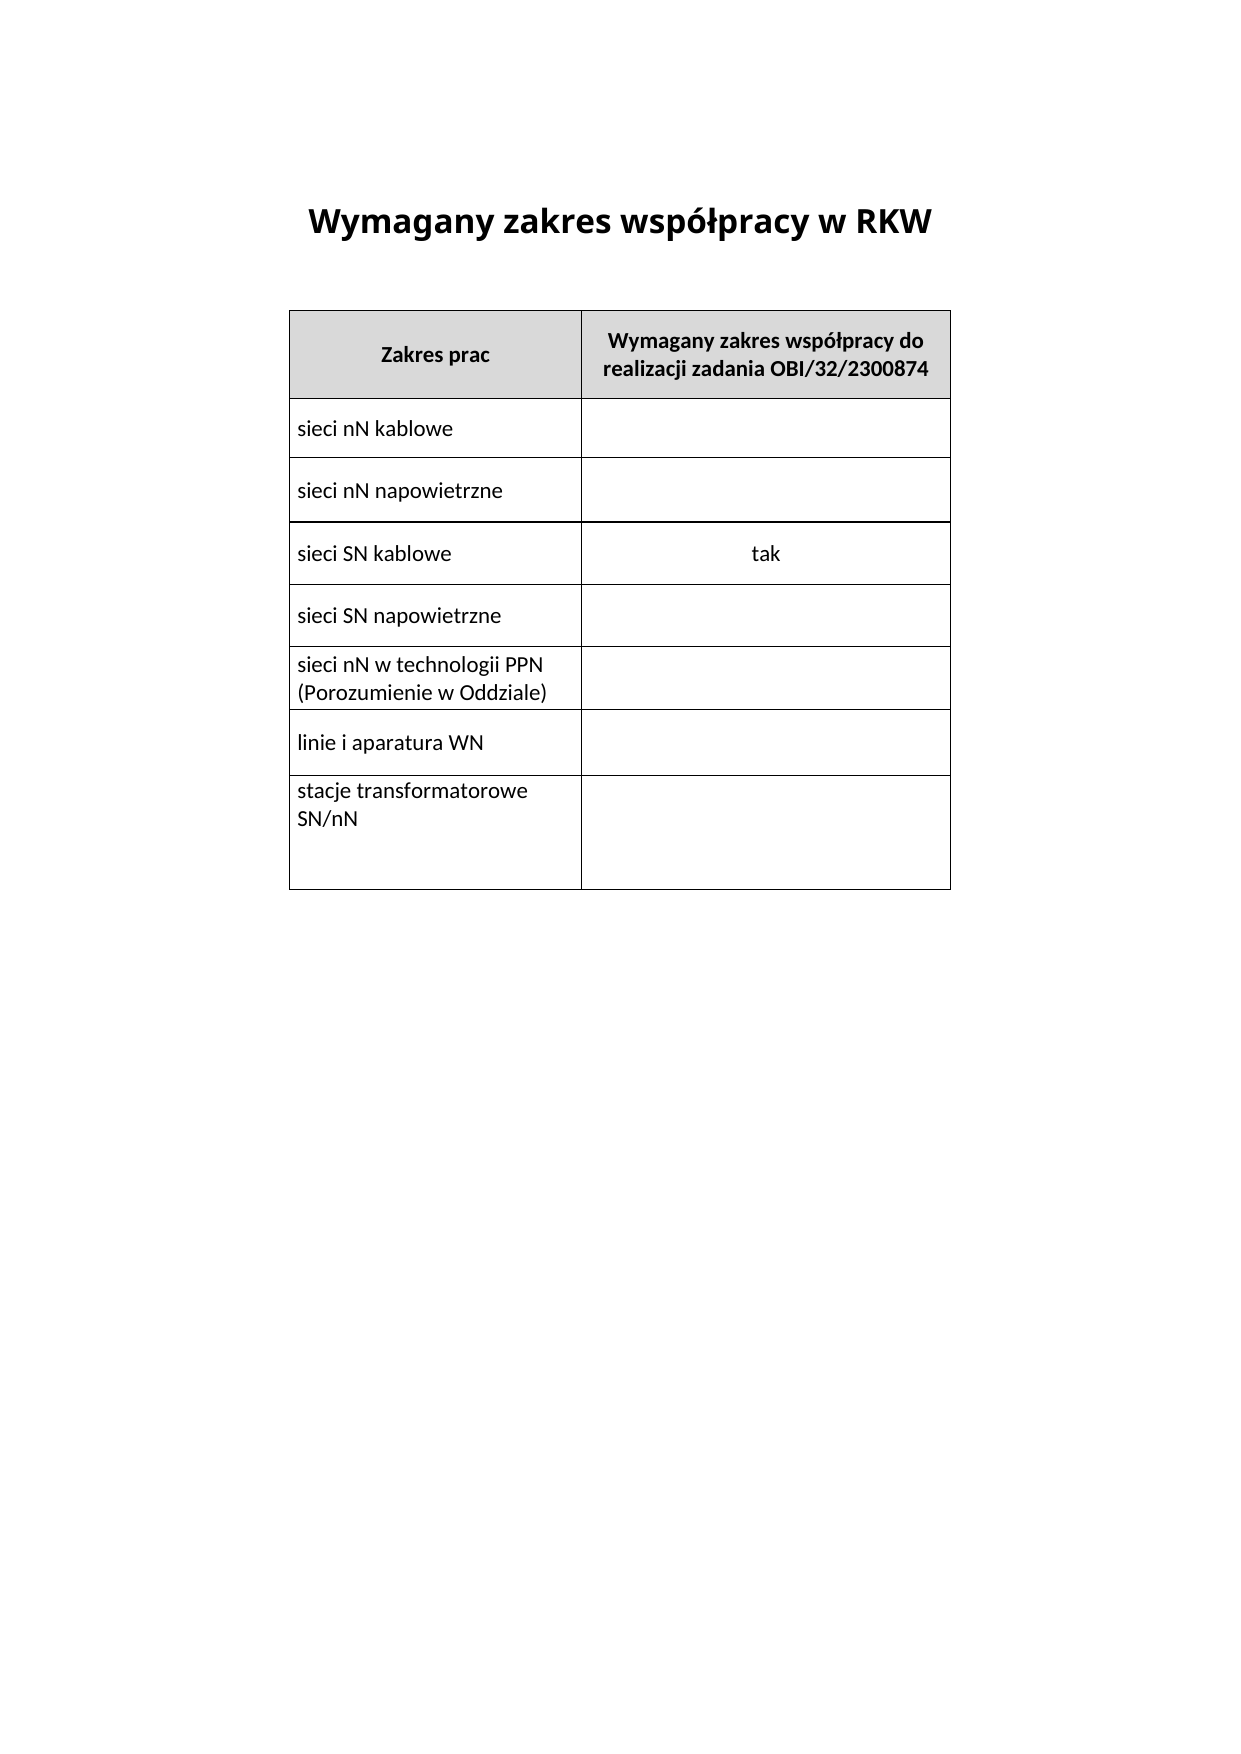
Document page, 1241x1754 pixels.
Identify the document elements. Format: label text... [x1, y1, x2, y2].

table_cell [582, 647, 950, 708]
table_cell [582, 776, 950, 888]
table_cell sieci SN kablowe [290, 523, 581, 584]
table_cell sieci nN napowietrzne [290, 458, 581, 521]
subtitle Wymagany zakres współpracy w RKW [148, 198, 1093, 243]
table_cell [582, 399, 950, 457]
table_cell tak [582, 523, 950, 584]
table_cell sieci SN napowietrzne [290, 585, 581, 646]
table_header Zakres prac [290, 311, 581, 398]
table_cell [582, 585, 950, 646]
table_cell stacje transformatorowe SN/nN [290, 776, 581, 888]
table_cell linie i aparatura WN [290, 710, 581, 775]
table_cell [582, 458, 950, 521]
table_cell sieci nN w technologii PPN (Porozumienie w Oddziale) [290, 647, 581, 708]
table_header Wymagany zakres współpracy do realizacji zadania OBI/32/2300874 [582, 311, 950, 398]
table_cell [582, 710, 950, 775]
table_cell sieci nN kablowe [290, 399, 581, 457]
